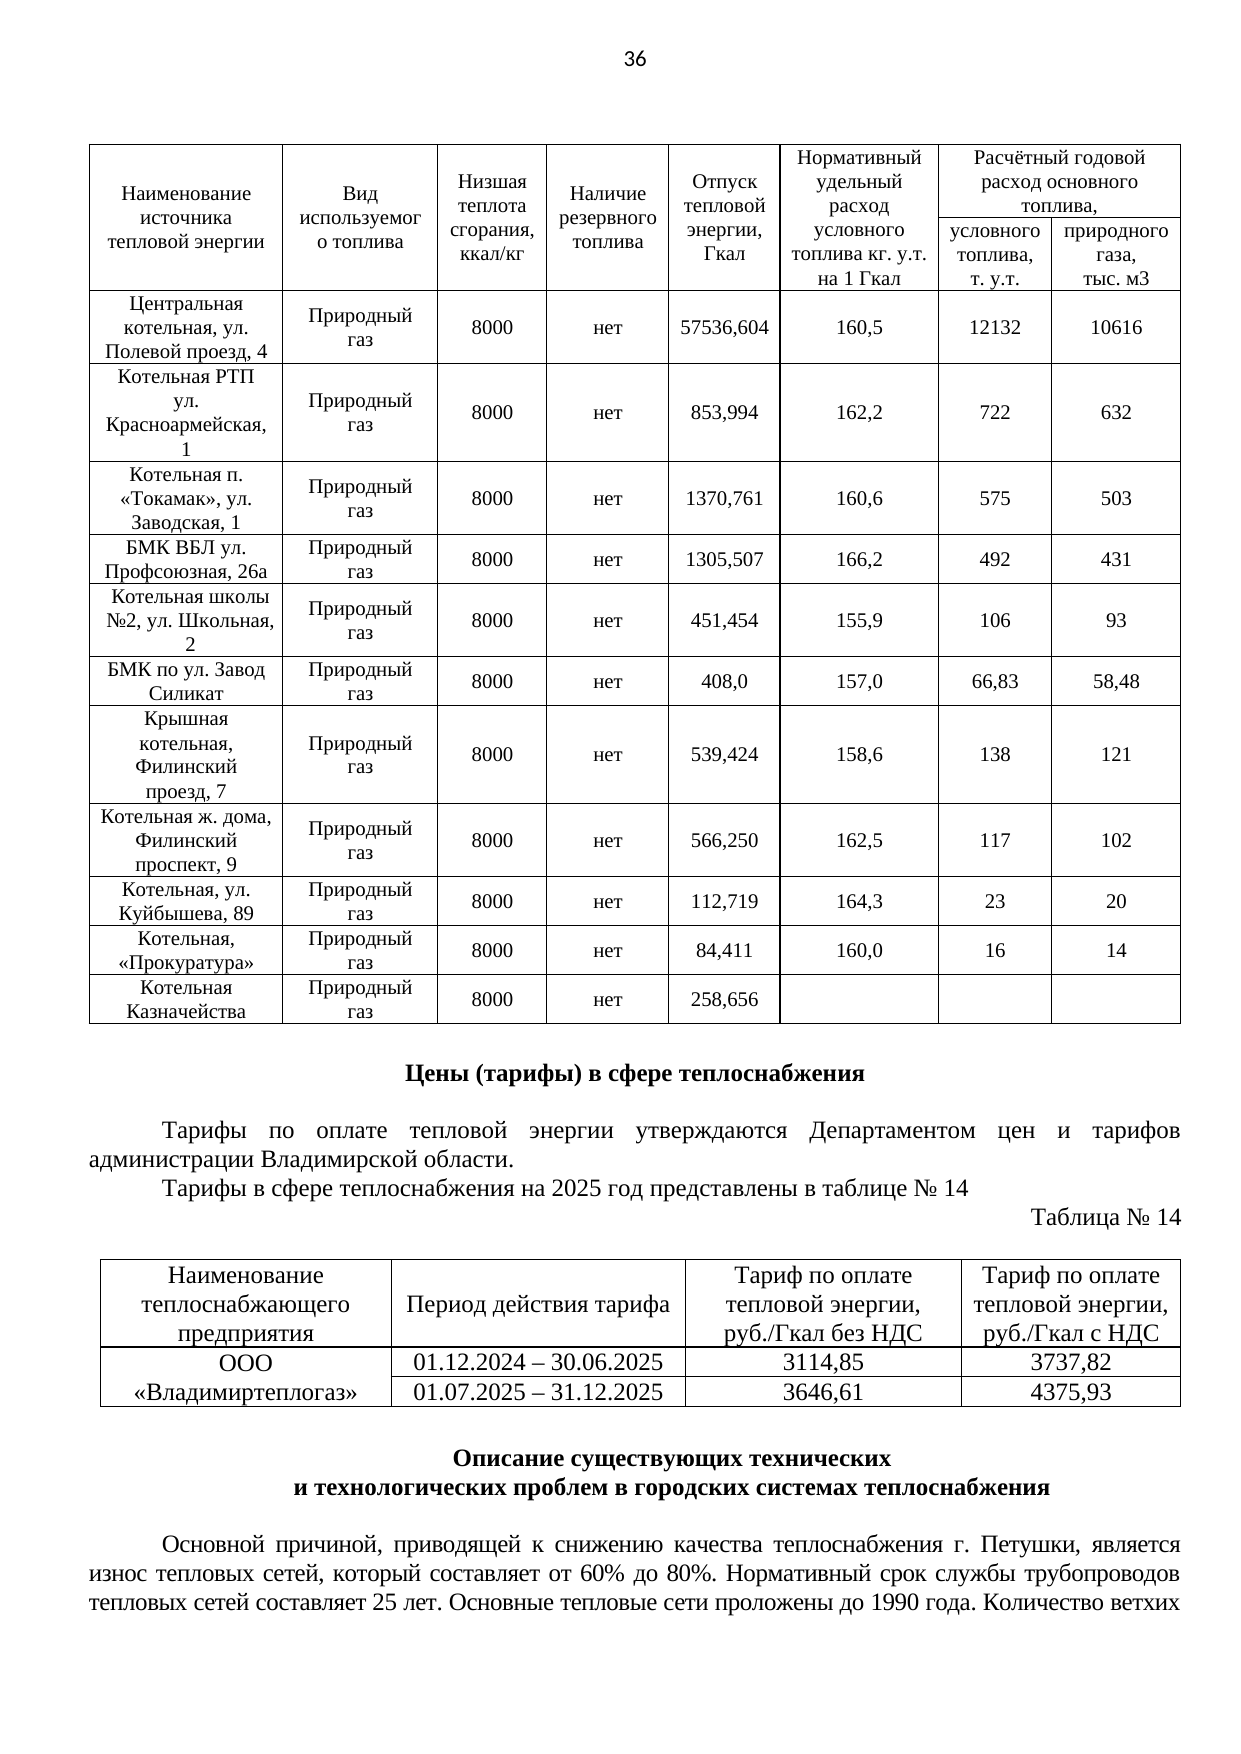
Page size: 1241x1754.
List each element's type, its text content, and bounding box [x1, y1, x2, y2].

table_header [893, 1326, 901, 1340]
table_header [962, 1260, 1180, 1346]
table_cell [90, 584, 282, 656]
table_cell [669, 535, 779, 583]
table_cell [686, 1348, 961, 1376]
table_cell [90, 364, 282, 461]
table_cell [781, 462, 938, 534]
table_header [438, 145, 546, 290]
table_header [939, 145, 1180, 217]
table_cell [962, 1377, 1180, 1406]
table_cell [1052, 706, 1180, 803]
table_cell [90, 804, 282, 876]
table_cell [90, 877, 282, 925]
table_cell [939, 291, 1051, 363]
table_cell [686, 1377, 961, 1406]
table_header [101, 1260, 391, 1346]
text Тарифы в сфере теплоснабжения на 2025 год представлены в таблице № 14 [89, 1173, 1181, 1202]
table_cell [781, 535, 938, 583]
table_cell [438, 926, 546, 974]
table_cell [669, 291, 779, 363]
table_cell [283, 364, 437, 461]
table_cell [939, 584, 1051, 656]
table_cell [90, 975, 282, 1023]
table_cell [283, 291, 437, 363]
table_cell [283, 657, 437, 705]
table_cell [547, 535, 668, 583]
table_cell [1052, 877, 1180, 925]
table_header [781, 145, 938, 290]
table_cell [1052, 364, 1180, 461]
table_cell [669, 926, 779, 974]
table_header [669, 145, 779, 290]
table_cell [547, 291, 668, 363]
text Цены (тарифы) в сфере теплоснабжения [89, 1058, 1181, 1087]
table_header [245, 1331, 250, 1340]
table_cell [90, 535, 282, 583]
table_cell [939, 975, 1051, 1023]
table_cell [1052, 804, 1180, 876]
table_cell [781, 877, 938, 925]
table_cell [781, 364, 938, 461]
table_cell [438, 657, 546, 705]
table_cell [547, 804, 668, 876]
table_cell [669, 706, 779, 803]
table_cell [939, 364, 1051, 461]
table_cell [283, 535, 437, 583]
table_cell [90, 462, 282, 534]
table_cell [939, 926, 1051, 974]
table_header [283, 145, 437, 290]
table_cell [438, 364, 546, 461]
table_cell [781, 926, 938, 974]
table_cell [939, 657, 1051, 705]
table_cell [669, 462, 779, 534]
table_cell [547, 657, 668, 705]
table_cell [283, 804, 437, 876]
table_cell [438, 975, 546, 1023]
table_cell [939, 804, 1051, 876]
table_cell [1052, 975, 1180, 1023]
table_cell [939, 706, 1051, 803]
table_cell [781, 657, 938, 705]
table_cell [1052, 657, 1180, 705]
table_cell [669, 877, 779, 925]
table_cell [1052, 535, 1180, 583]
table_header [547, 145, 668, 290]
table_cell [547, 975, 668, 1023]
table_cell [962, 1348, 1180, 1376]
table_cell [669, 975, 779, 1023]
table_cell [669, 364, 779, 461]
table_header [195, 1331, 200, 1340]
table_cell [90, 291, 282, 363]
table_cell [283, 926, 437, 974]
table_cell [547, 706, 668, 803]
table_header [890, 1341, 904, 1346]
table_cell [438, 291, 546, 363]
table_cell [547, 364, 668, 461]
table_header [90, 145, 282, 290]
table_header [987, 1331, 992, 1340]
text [89, 1529, 1181, 1616]
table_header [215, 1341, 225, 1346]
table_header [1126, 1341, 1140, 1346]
text Таблица № 14 [89, 1202, 1181, 1230]
text Тарифы по оплате тепловой энергии утверждаются Департаментом цен и тарифов администрации Владимирской области. [89, 1115, 1181, 1173]
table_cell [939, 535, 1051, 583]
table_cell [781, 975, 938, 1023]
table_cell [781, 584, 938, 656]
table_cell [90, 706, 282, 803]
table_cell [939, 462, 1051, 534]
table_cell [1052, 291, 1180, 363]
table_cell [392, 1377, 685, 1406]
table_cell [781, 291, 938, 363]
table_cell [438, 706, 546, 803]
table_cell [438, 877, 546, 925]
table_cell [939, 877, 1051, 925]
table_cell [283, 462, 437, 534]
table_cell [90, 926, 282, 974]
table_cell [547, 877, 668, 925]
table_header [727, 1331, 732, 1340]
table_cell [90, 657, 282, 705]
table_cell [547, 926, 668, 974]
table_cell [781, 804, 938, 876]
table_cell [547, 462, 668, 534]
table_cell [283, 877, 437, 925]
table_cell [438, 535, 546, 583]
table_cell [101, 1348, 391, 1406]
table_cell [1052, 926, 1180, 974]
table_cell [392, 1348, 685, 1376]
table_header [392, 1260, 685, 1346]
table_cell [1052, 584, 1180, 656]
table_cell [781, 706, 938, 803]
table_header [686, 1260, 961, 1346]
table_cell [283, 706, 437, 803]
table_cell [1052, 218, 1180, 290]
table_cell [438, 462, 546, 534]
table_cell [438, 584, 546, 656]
text и технологических проблем в городских системах теплоснабжения [89, 1472, 1181, 1501]
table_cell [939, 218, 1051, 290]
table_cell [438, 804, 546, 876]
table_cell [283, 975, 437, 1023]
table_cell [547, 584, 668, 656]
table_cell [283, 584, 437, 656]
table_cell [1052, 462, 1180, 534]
text Описание существующих технических [89, 1443, 1181, 1472]
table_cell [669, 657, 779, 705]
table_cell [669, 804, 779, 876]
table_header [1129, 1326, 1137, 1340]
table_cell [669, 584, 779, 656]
